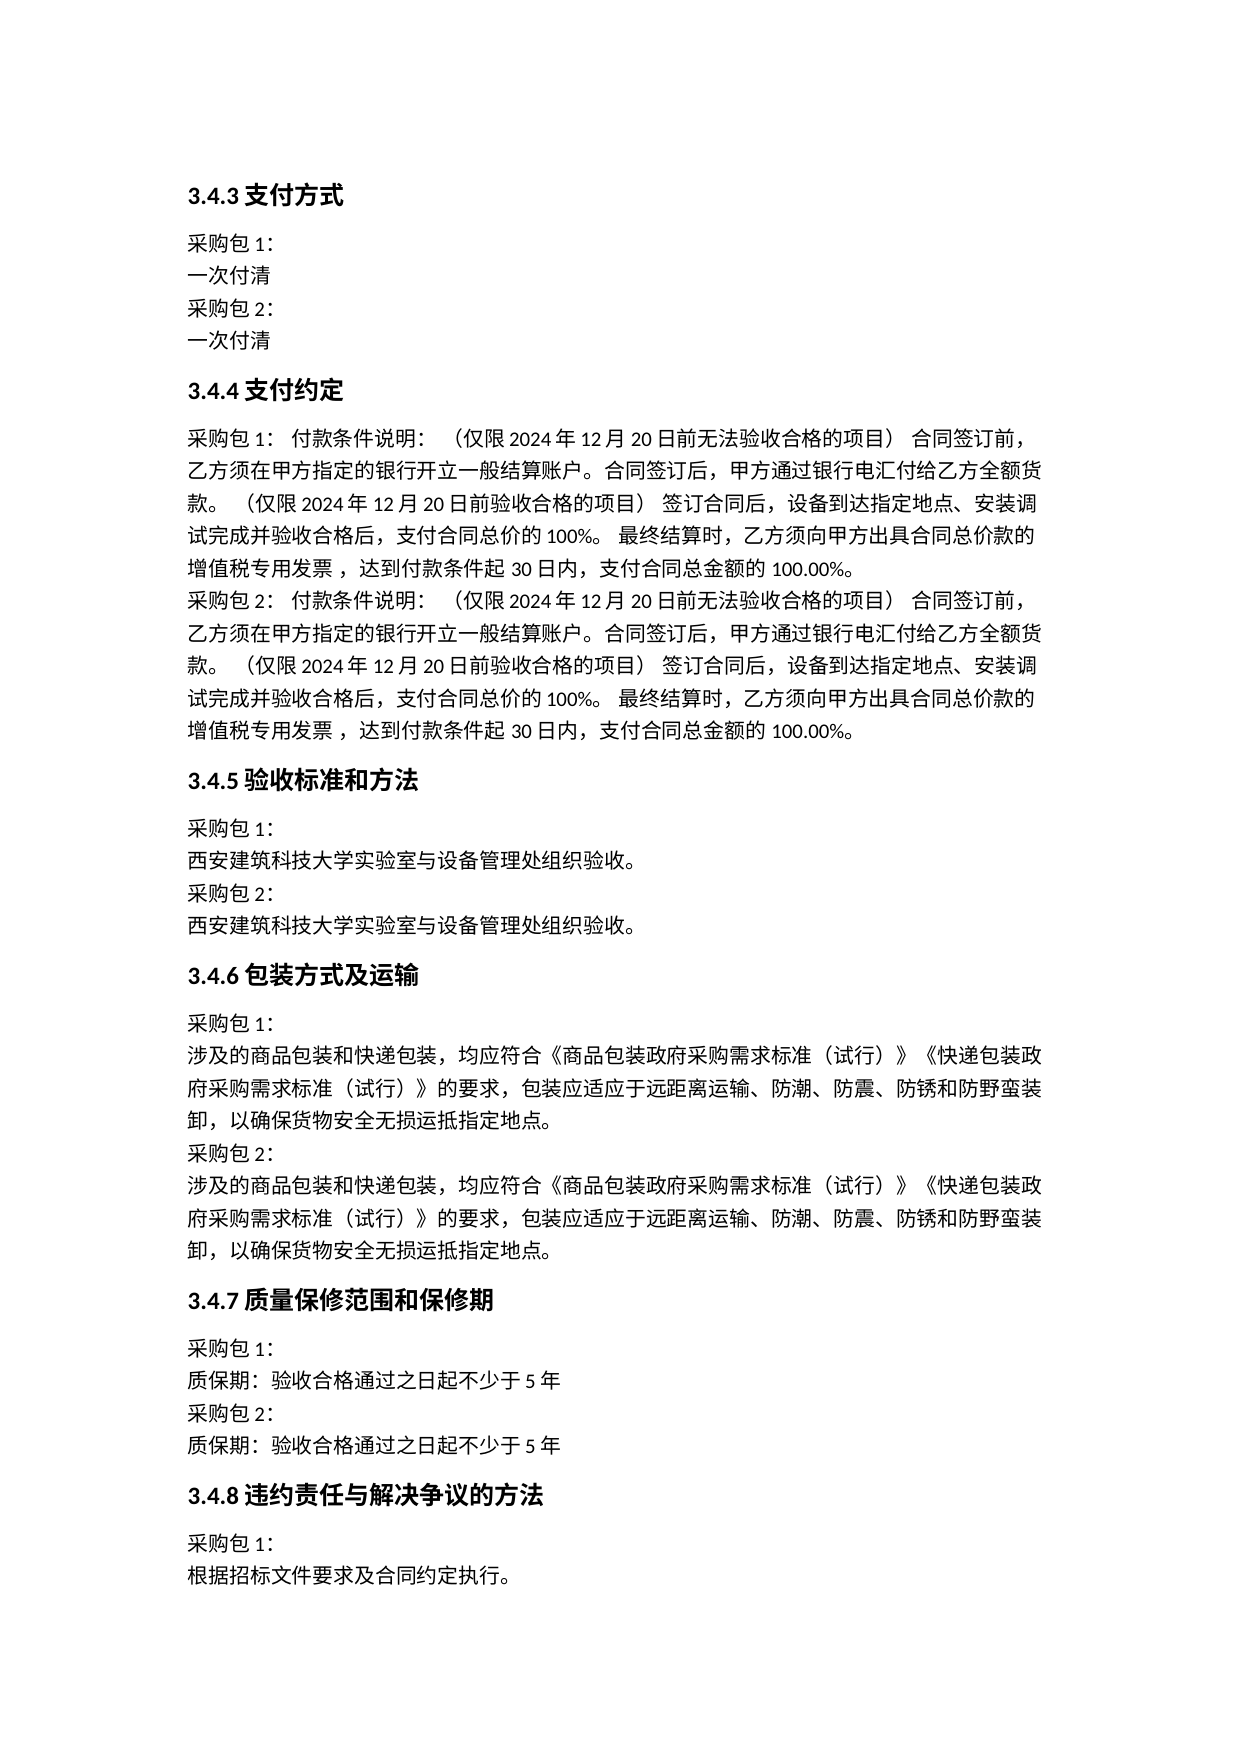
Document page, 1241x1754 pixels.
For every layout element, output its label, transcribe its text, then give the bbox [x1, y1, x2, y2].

text 采购包1： [187, 1527, 1053, 1559]
text 涉及的商品包装和快递包装，均应符合《商品包装政府采购需求标准（试行）》《快递包装政府采购需求标准（试行）》的要求，包装应适应于远距离运输、防潮、防震、防锈和防野蛮装卸，以确保货物安全无损运抵指定地点。 [187, 1169, 1053, 1267]
text 质保期：验收合格通过之日起不少于5年 [187, 1364, 1053, 1397]
text 根据招标文件要求及合同约定执行。 [187, 1559, 1053, 1592]
text 西安建筑科技大学实验室与设备管理处组织验收。 [187, 909, 1053, 942]
text 采购包2： 付款条件说明： （仅限2024年12月20日前无法验收合格的项目） 合同签订前，乙方须在甲方指定的银行开立一般结算账户。合同签订后，甲方通过银行电汇付给乙方全额货款。 （仅限2024年12月20日前验收合格的项目） 签订合同后，设备到达指定地点、安装调试完成并验收合格后，支付合同总价的100%。 最终结算时，乙方须向甲方出具合同总价款的增值税专用发票 ，达到付款条件起 30 日内，支付合同总金额的 100.00%。 [187, 584, 1053, 747]
text 采购包2： [187, 1397, 1053, 1429]
text 一次付清 [187, 259, 1053, 292]
text 采购包1： [187, 1007, 1053, 1039]
text 采购包2： [187, 877, 1053, 909]
text 采购包2： [187, 1137, 1053, 1169]
text 3.4.3支付方式 [187, 162, 1053, 227]
text 3.4.7质量保修范围和保修期 [187, 1267, 1053, 1332]
text 西安建筑科技大学实验室与设备管理处组织验收。 [187, 844, 1053, 877]
text 3.4.6包装方式及运输 [187, 942, 1053, 1007]
text 采购包1： 付款条件说明： （仅限2024年12月20日前无法验收合格的项目） 合同签订前，乙方须在甲方指定的银行开立一般结算账户。合同签订后，甲方通过银行电汇付给乙方全额货款。 （仅限2024年12月20日前验收合格的项目） 签订合同后，设备到达指定地点、安装调试完成并验收合格后，支付合同总价的100%。 最终结算时，乙方须向甲方出具合同总价款的增值税专用发票 ，达到付款条件起 30 日内，支付合同总金额的 100.00%。 [187, 422, 1053, 584]
text 3.4.5验收标准和方法 [187, 747, 1053, 812]
text 采购包1： [187, 1332, 1053, 1364]
text 涉及的商品包装和快递包装，均应符合《商品包装政府采购需求标准（试行）》《快递包装政府采购需求标准（试行）》的要求，包装应适应于远距离运输、防潮、防震、防锈和防野蛮装卸，以确保货物安全无损运抵指定地点。 [187, 1039, 1053, 1137]
text 质保期：验收合格通过之日起不少于5年 [187, 1429, 1053, 1462]
text 采购包2： [187, 292, 1053, 324]
text 采购包1： [187, 812, 1053, 844]
text 一次付清 [187, 324, 1053, 357]
text 3.4.8违约责任与解决争议的方法 [187, 1462, 1053, 1527]
text 采购包1： [187, 227, 1053, 259]
text 3.4.4支付约定 [187, 357, 1053, 422]
